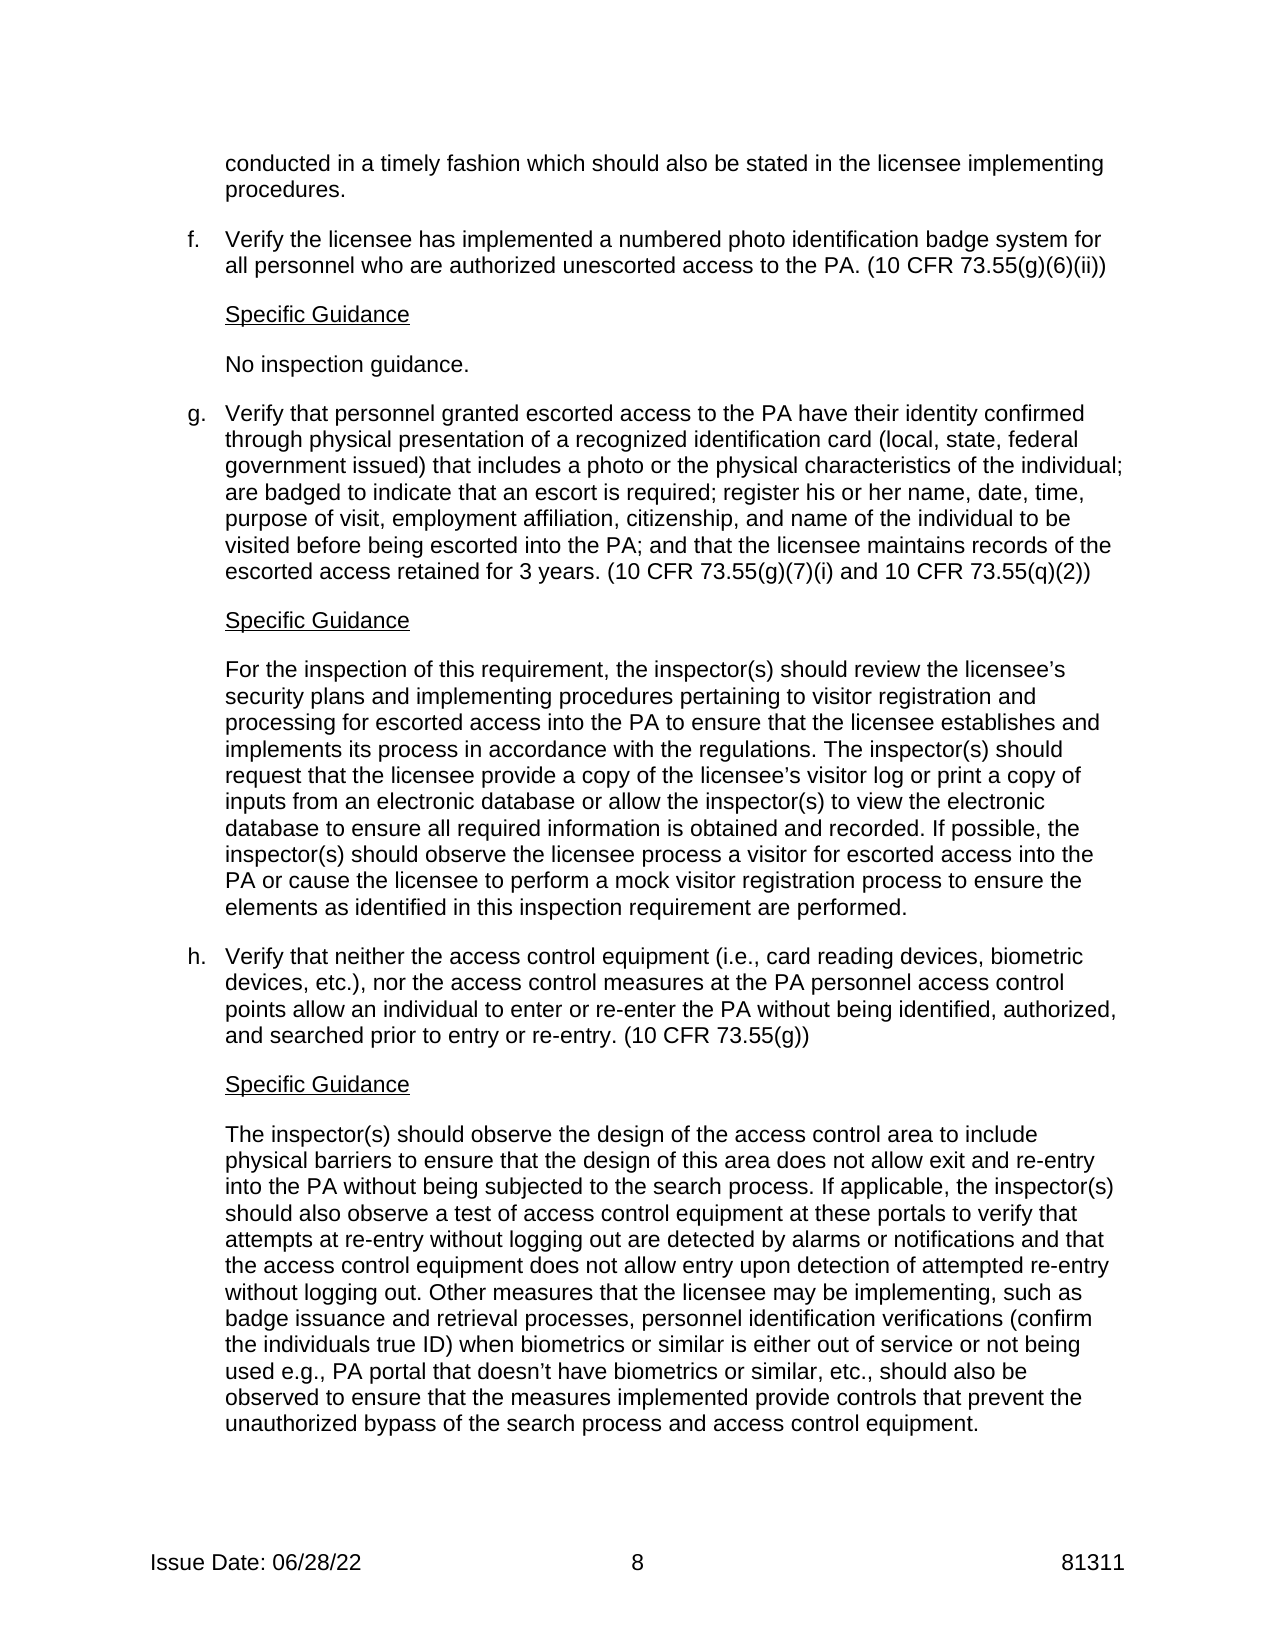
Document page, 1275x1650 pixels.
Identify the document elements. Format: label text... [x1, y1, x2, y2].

text The inspector(s) should observe the design of the access control area to include physical barriers to ensure that the design of this area does not allow exit and re-entry into the PA without being subjected to the search process. If applicable, the inspector(s) should also observe a test of access control equipment at these portals to verify that attempts at re-entry without logging out are detected by alarms or notifications and that the access control equipment does not allow entry upon detection of attempted re-entry without logging out. Other measures that the licensee may be implementing, such as badge issuance and retrieval processes, personnel identification verifications (confirm the individuals true ID) when biometrics or similar is either out of service or not being used e.g., PA portal that doesn’t have biometrics or similar, etc., should also be observed to ensure that the measures implemented provide controls that prevent the unauthorized bypass of the search process and access control equipment. [225, 1121, 1125, 1437]
text Specific Guidance [225, 301, 1125, 328]
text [225, 150, 1125, 203]
list Verify that neither the access control equipment (i.e., card reading devices, biometric devices, etc.), nor the access control measures at the PA personnel access control points allow an individual to enter or re-enter the PA without being identified, authorized, and searched prior to entry or re-entry. (10 CFR 73.55(g)) [187, 943, 1125, 1048]
text Specific Guidance [225, 607, 1125, 633]
text No inspection guidance. [225, 351, 1125, 377]
text For the inspection of this requirement, the inspector(s) should review the licensee’s security plans and implementing procedures pertaining to visitor registration and processing for escorted access into the PA to ensure that the licensee establishes and implements its process in accordance with the regulations. The inspector(s) should request that the licensee provide a copy of the licensee’s visitor log or print a copy of inputs from an electronic database or allow the inspector(s) to view the electronic database to ensure all required information is obtained and recorded. If possible, the inspector(s) should observe the licensee process a visitor for escorted access into the PA or cause the licensee to perform a mock visitor registration process to ensure the elements as identified in this inspection requirement are performed. [225, 656, 1125, 920]
text Specific Guidance [225, 1071, 1125, 1098]
list Verify the licensee has implemented a numbered photo identification badge system for all personnel who are authorized unescorted access to the PA. (10 CFR 73.55(g)(6)(ii)) [187, 226, 1125, 278]
list Verify that personnel granted escorted access to the PA have their identity confirmed through physical presentation of a recognized identification card (local, state, federal government issued) that includes a photo or the physical characteristics of the individual; are badged to indicate that an escort is required; register his or her name, date, time, purpose of visit, employment affiliation, citizenship, and name of the individual to be visited before being escorted into the PA; and that the licensee maintains records of the escorted access retained for 3 years. (10 CFR 73.55(g)(7)(i) and 10 CFR 73.55(q)(2)) [187, 400, 1125, 584]
